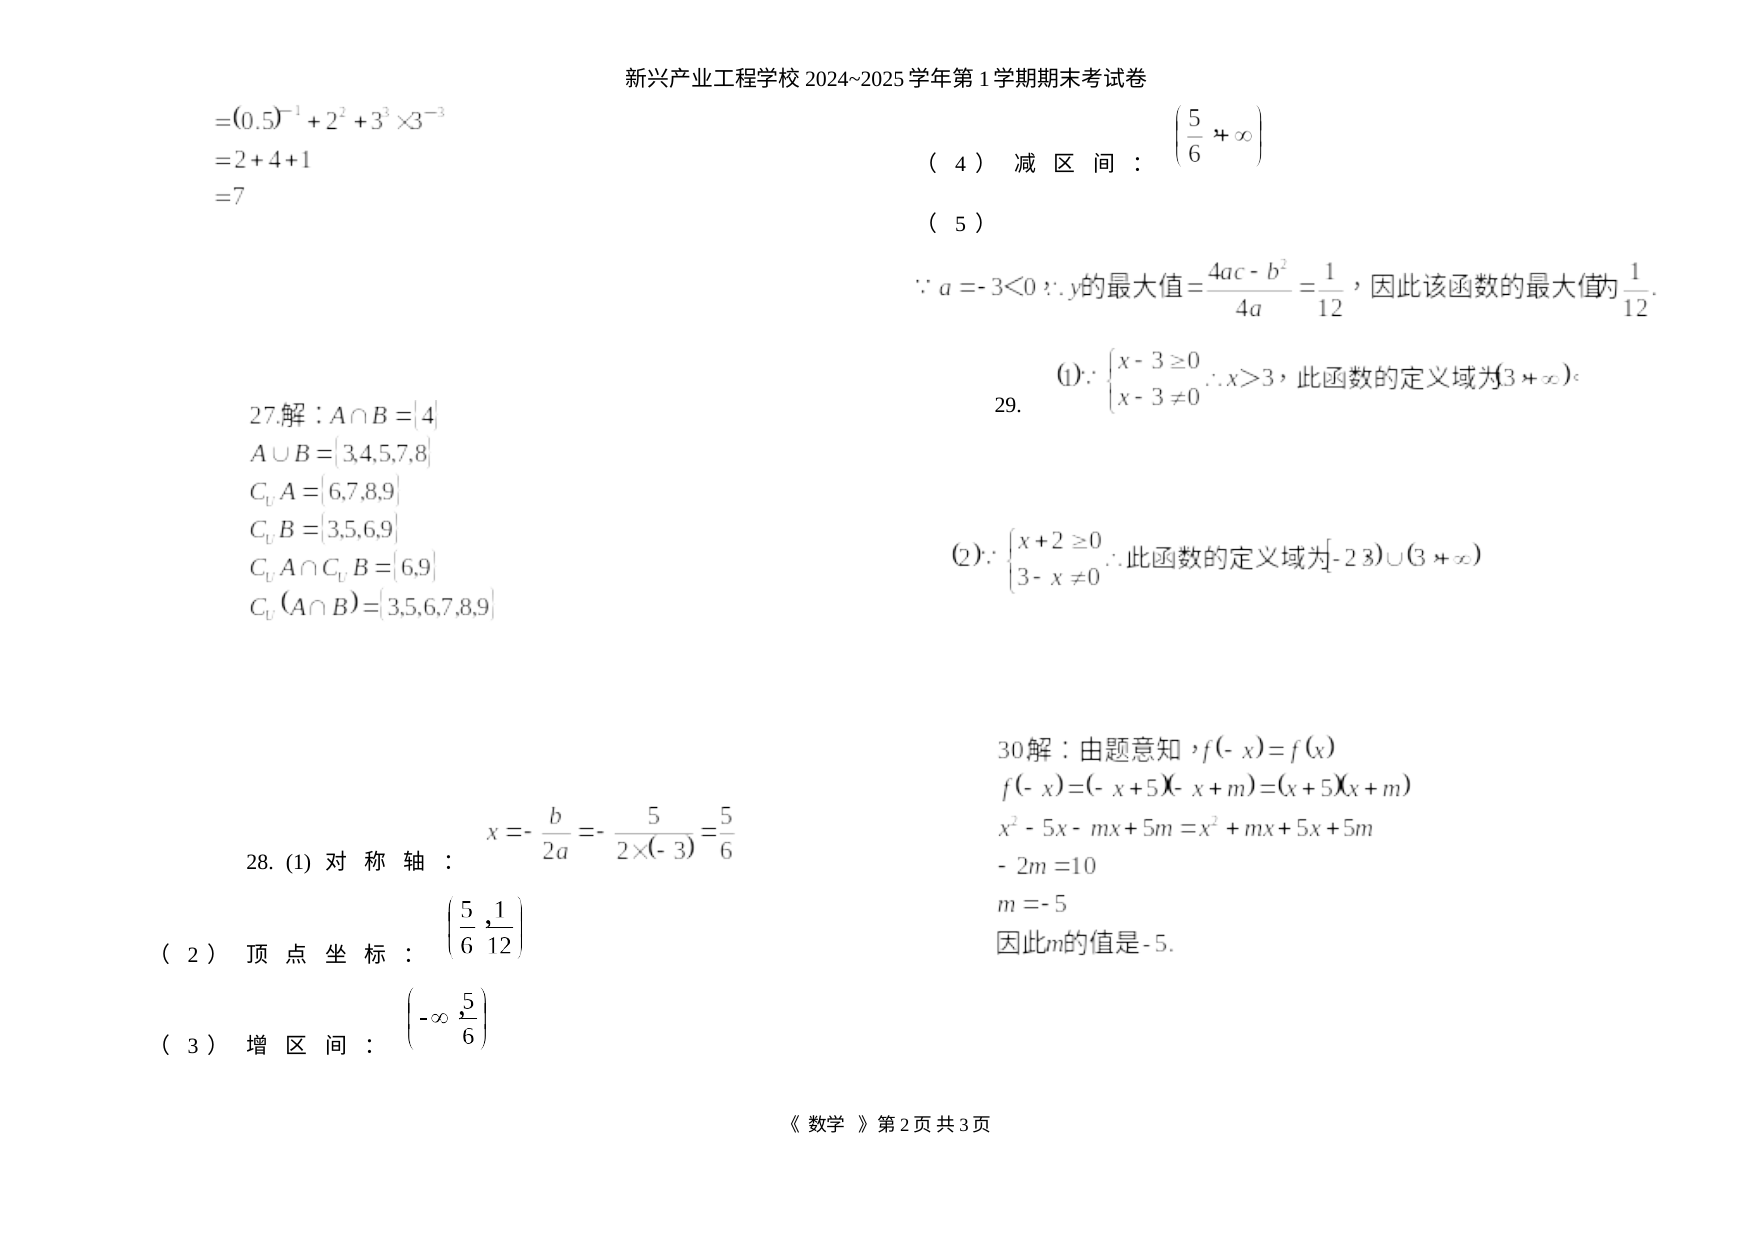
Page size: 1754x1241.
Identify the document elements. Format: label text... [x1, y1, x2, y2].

list 顶点坐标： [148, 892, 864, 983]
list 增区间： [148, 983, 864, 1073]
list (1)对称轴： [148, 801, 864, 892]
list 减区间： [908, 101, 1624, 192]
